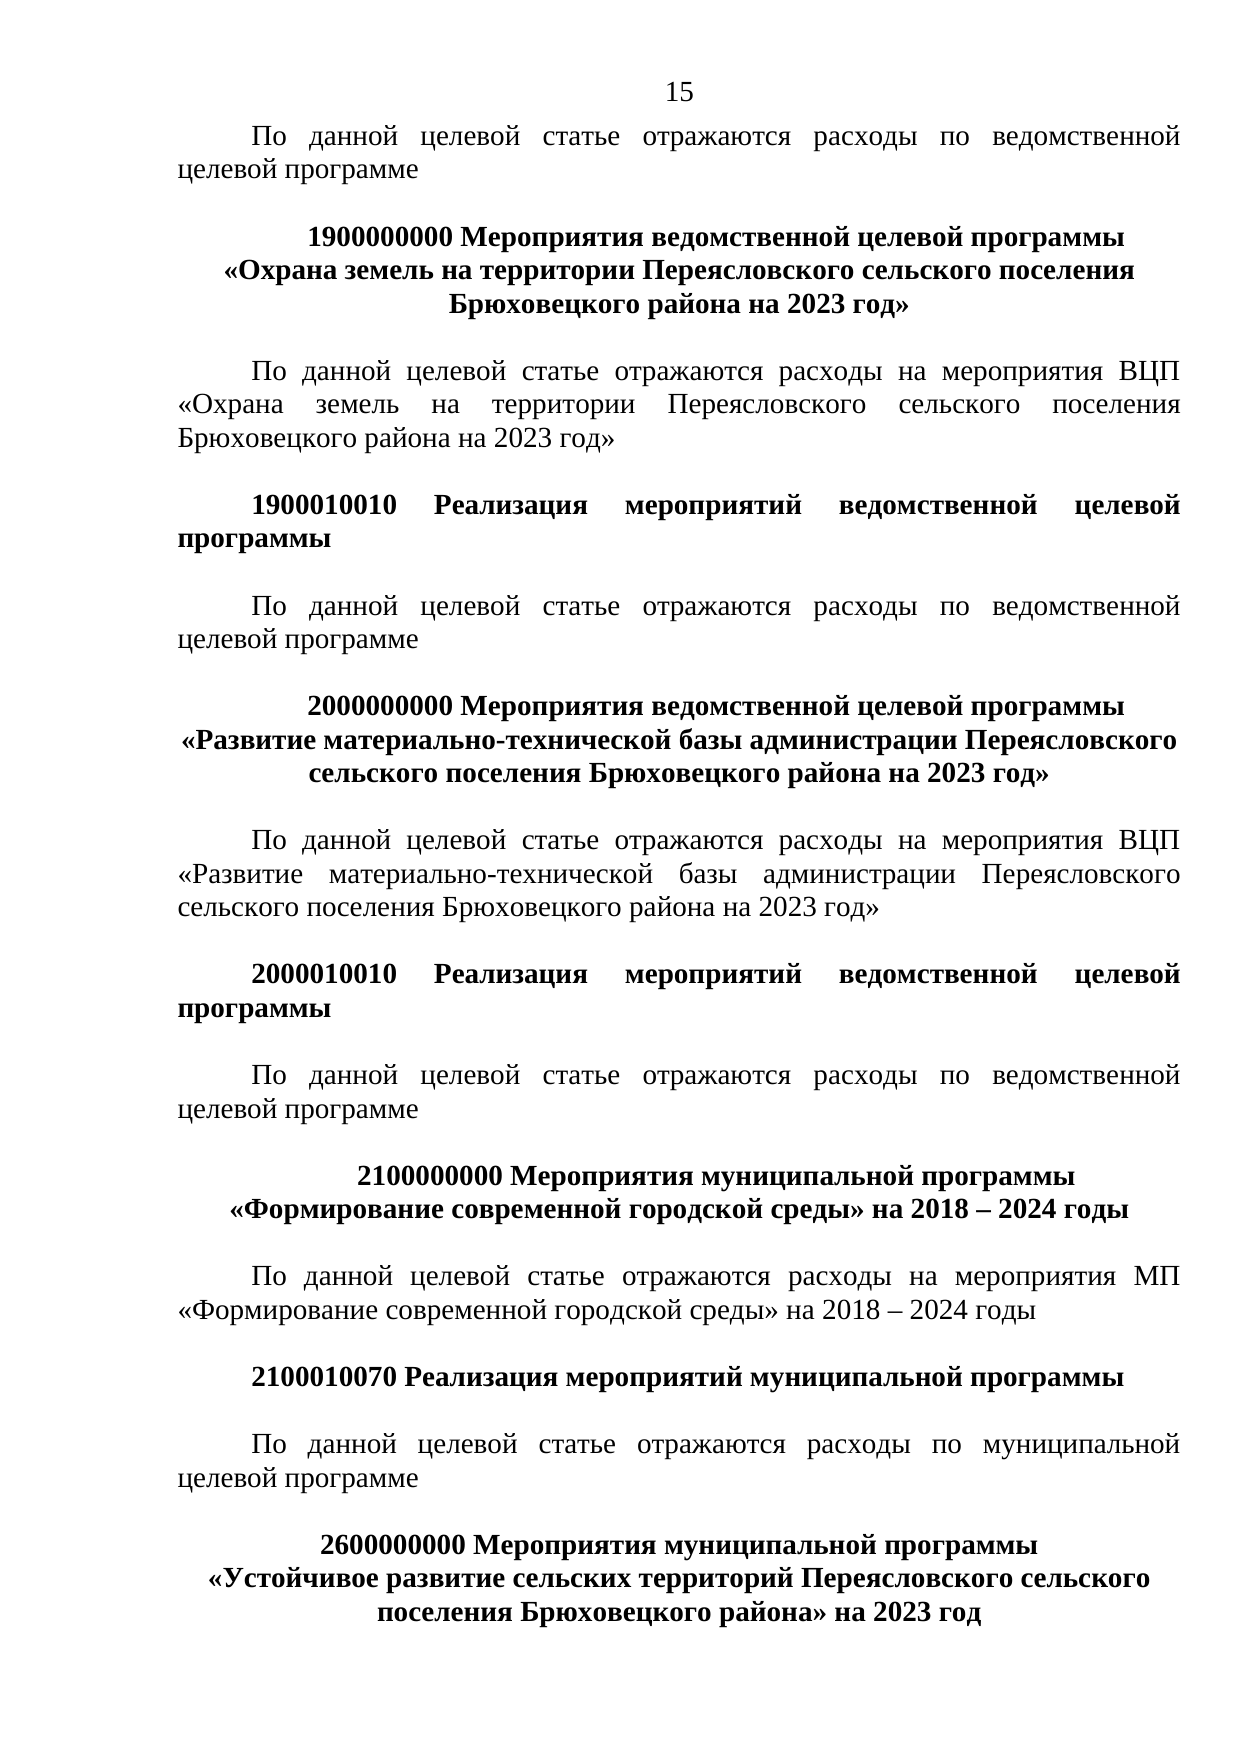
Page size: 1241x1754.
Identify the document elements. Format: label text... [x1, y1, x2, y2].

text По данной целевой статье отражаются расходы на мероприятия ВЦП «Развитие материально-технической базы администрации Переясловского сельского поселения Брюховецкого района на 2023 год» [177, 822, 1181, 923]
text 1900010010 Реализация мероприятий ведомственной целевой программы [177, 487, 1181, 554]
text 1900000000 Мероприятия ведомственной целевой программы «Охрана земель на территории Переясловского сельского поселения Брюховецкого района на 2023 год» [177, 219, 1181, 319]
text По данной целевой статье отражаются расходы на мероприятия МП «Формирование современной городской среды» на 2018 – 2024 годы [177, 1258, 1181, 1326]
text По данной целевой статье отражаются расходы по муниципальной целевой программе [177, 1426, 1181, 1493]
text «Устойчивое развитие сельских территорий Переясловского сельского поселения Брюховецкого района» на 2023 год [177, 1560, 1181, 1627]
text 2100000000 Мероприятия муниципальной программы «Формирование современной городской среды» на 2018 – 2024 годы [177, 1158, 1181, 1225]
text 2100010070 Реализация мероприятий муниципальной программы [177, 1359, 1181, 1393]
text По данной целевой статье отражаются расходы на мероприятия ВЦП «Охрана земель на территории Переясловского сельского поселения Брюховецкого района на 2023 год» [177, 353, 1181, 453]
text По данной целевой статье отражаются расходы по ведомственной целевой программе [177, 118, 1181, 185]
text По данной целевой статье отражаются расходы по ведомственной целевой программе [177, 588, 1181, 655]
text По данной целевой статье отражаются расходы по ведомственной целевой программе [177, 1057, 1181, 1124]
text 2600000000 Мероприятия муниципальной программы [177, 1527, 1181, 1560]
text 2000010010 Реализация мероприятий ведомственной целевой программы [177, 957, 1181, 1024]
text 2000000000 Мероприятия ведомственной целевой программы «Развитие материально-технической базы администрации Переясловского сельского поселения Брюховецкого района на 2023 год» [177, 688, 1181, 789]
